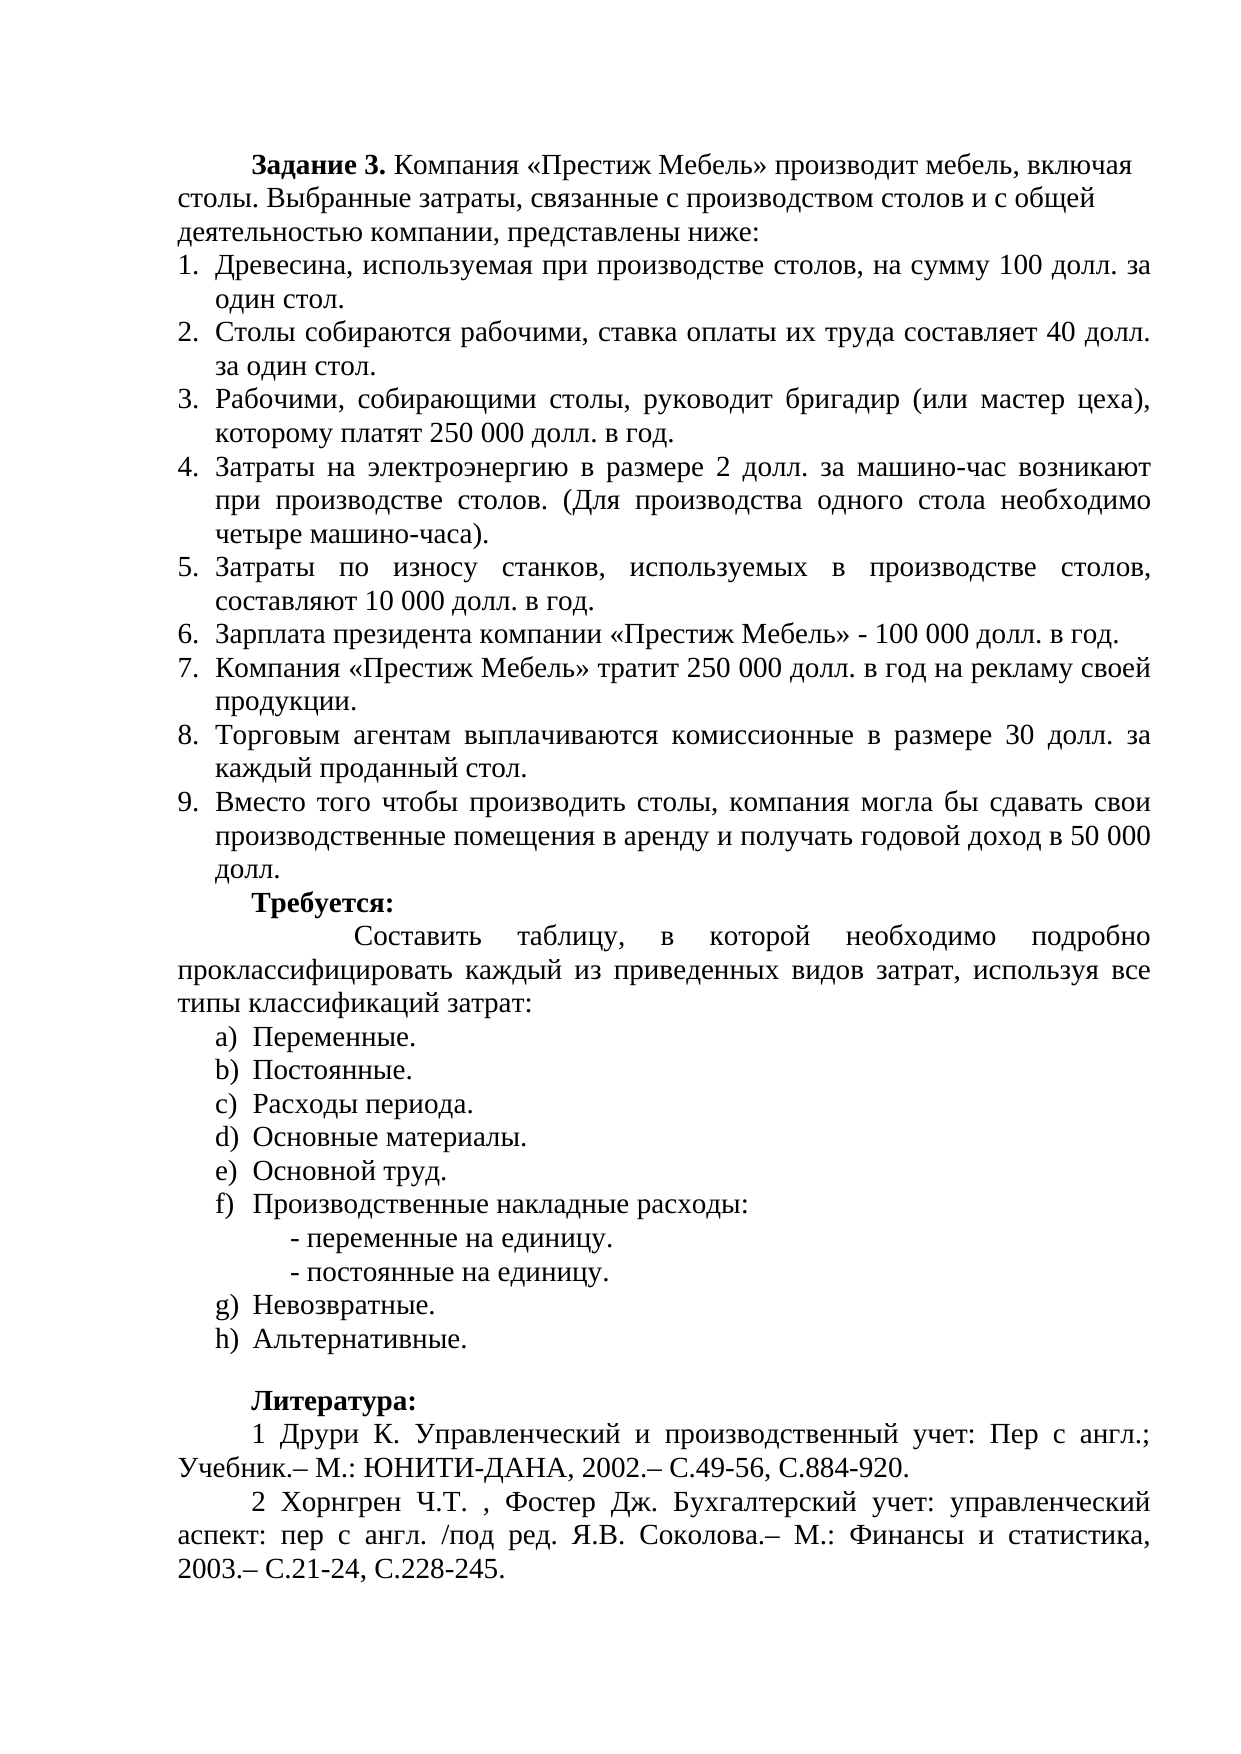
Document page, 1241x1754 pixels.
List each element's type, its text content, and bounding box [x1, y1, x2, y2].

list Рабочими, собирающими столы, руководит бригадир (или мастер цеха), которому платят 250 000 долл. в год. [177, 382, 1152, 449]
text 2 Хорнгрен Ч.Т. , Фостер Дж. Бухгалтерский учет: управленческий аспект: пер с англ. /под ред. Я.В. Соколова.– М.: Финансы и статистика, 2003.– С.21-24, С.228-245. [177, 1484, 1152, 1584]
list Основной труд. [215, 1153, 1152, 1187]
text - переменные на единицу. [290, 1220, 1152, 1254]
list Столы собираются рабочими, ставка оплаты их труда составляет 40 долл. за один стол. [177, 314, 1152, 382]
list Альтернативные. [215, 1321, 1152, 1354]
list Основные материалы. [215, 1119, 1152, 1153]
list Торговым агентам выплачиваются комиссионные в размере 30 долл. за каждый проданный стол. [177, 717, 1152, 784]
text Составить таблицу, в которой необходимо подробно проклассифицировать каждый из приведенных видов затрат, используя все типы классификаций затрат: [177, 918, 1152, 1019]
list Вместо того чтобы производить столы, компания могла бы сдавать свои производственные помещения в аренду и получать годовой доход в 50 000 долл. [177, 784, 1152, 885]
list Компания «Престиж Мебель» тратит 250 000 долл. в год на рекламу своей продукции. [177, 650, 1152, 717]
list Затраты на электроэнергию в размере 2 долл. за машино-час возникают при производстве столов. (Для производства одного стола необходимо четыре машино-часа). [177, 449, 1152, 549]
text Задание 3. Компания «Престиж Мебель» производит мебель, включая столы. Выбранные затраты, связанные с производством столов и с общей деятельностью компании, представлены ниже: [177, 147, 1152, 247]
list Затраты по износу станков, используемых в производстве столов, составляют 10 000 долл. в год. [177, 549, 1152, 616]
list Зарплата президента компании «Престиж Мебель» - 100 000 долл. в год. [177, 616, 1152, 650]
list Невозвратные. [215, 1287, 1152, 1321]
list Постоянные. [215, 1052, 1152, 1086]
text 1 Друри К. Управленческий и производственный учет: Пер с англ.; Учебник.– М.: ЮНИТИ-ДАНА, 2002.– С.49-56, С.884-920. [177, 1417, 1152, 1484]
text - постоянные на единицу. [290, 1254, 1152, 1287]
text Требуется: [177, 885, 1152, 918]
list Производственные накладные расходы: [215, 1187, 1152, 1220]
list Переменные. [215, 1019, 1152, 1052]
list Расходы периода. [215, 1086, 1152, 1119]
list Древесина, используемая при производстве столов, на сумму 100 долл. за один стол. [177, 247, 1152, 314]
text Литература: [177, 1383, 1152, 1417]
